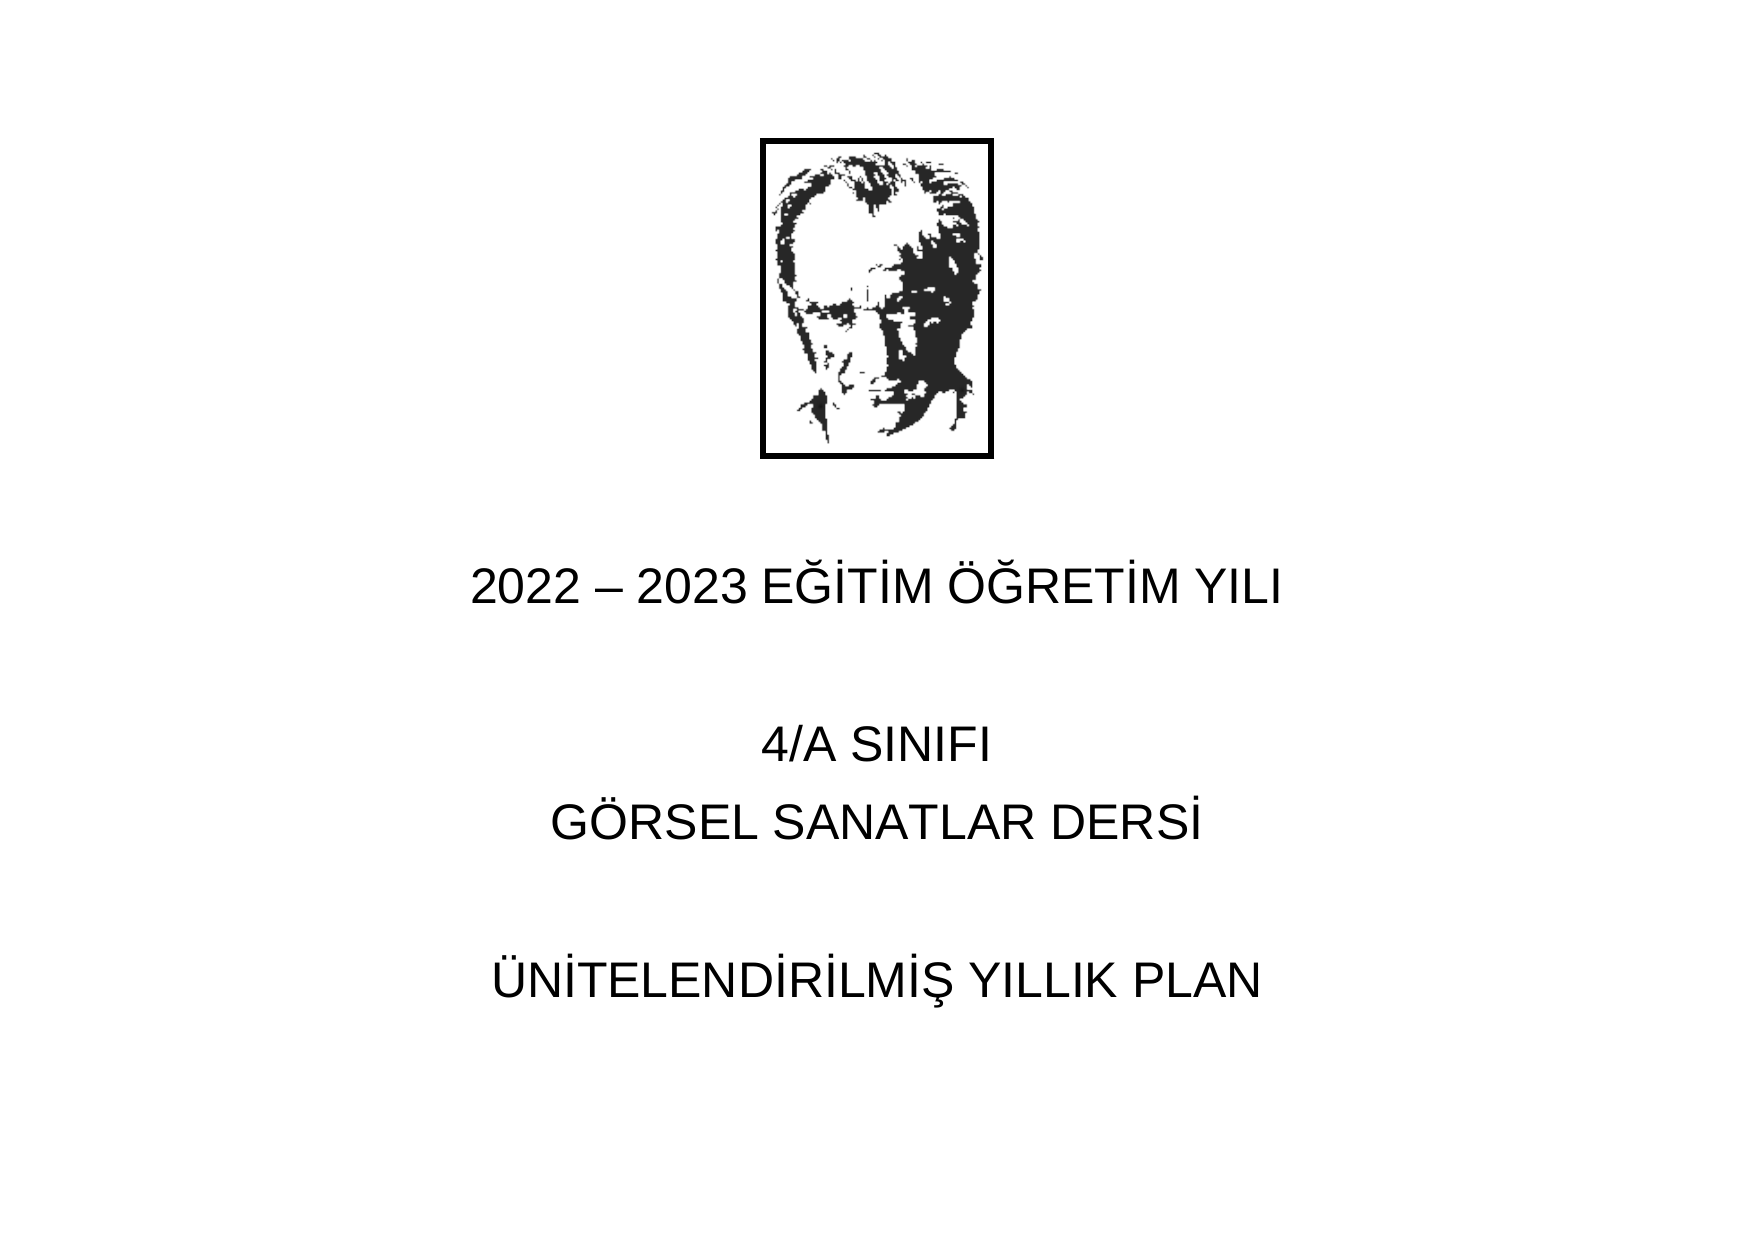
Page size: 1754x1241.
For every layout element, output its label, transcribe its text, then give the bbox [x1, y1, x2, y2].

picture [766, 144, 988, 453]
text ÜNİTELENDİRİLMİŞ YILLIK PLAN [59, 950, 1695, 1008]
text GÖRSEL SANATLAR DERSİ [59, 793, 1695, 850]
text 4/A SINIFI [59, 714, 1695, 771]
text 2022 – 2023 EĞİTİM ÖĞRETİM YILI [59, 556, 1695, 614]
